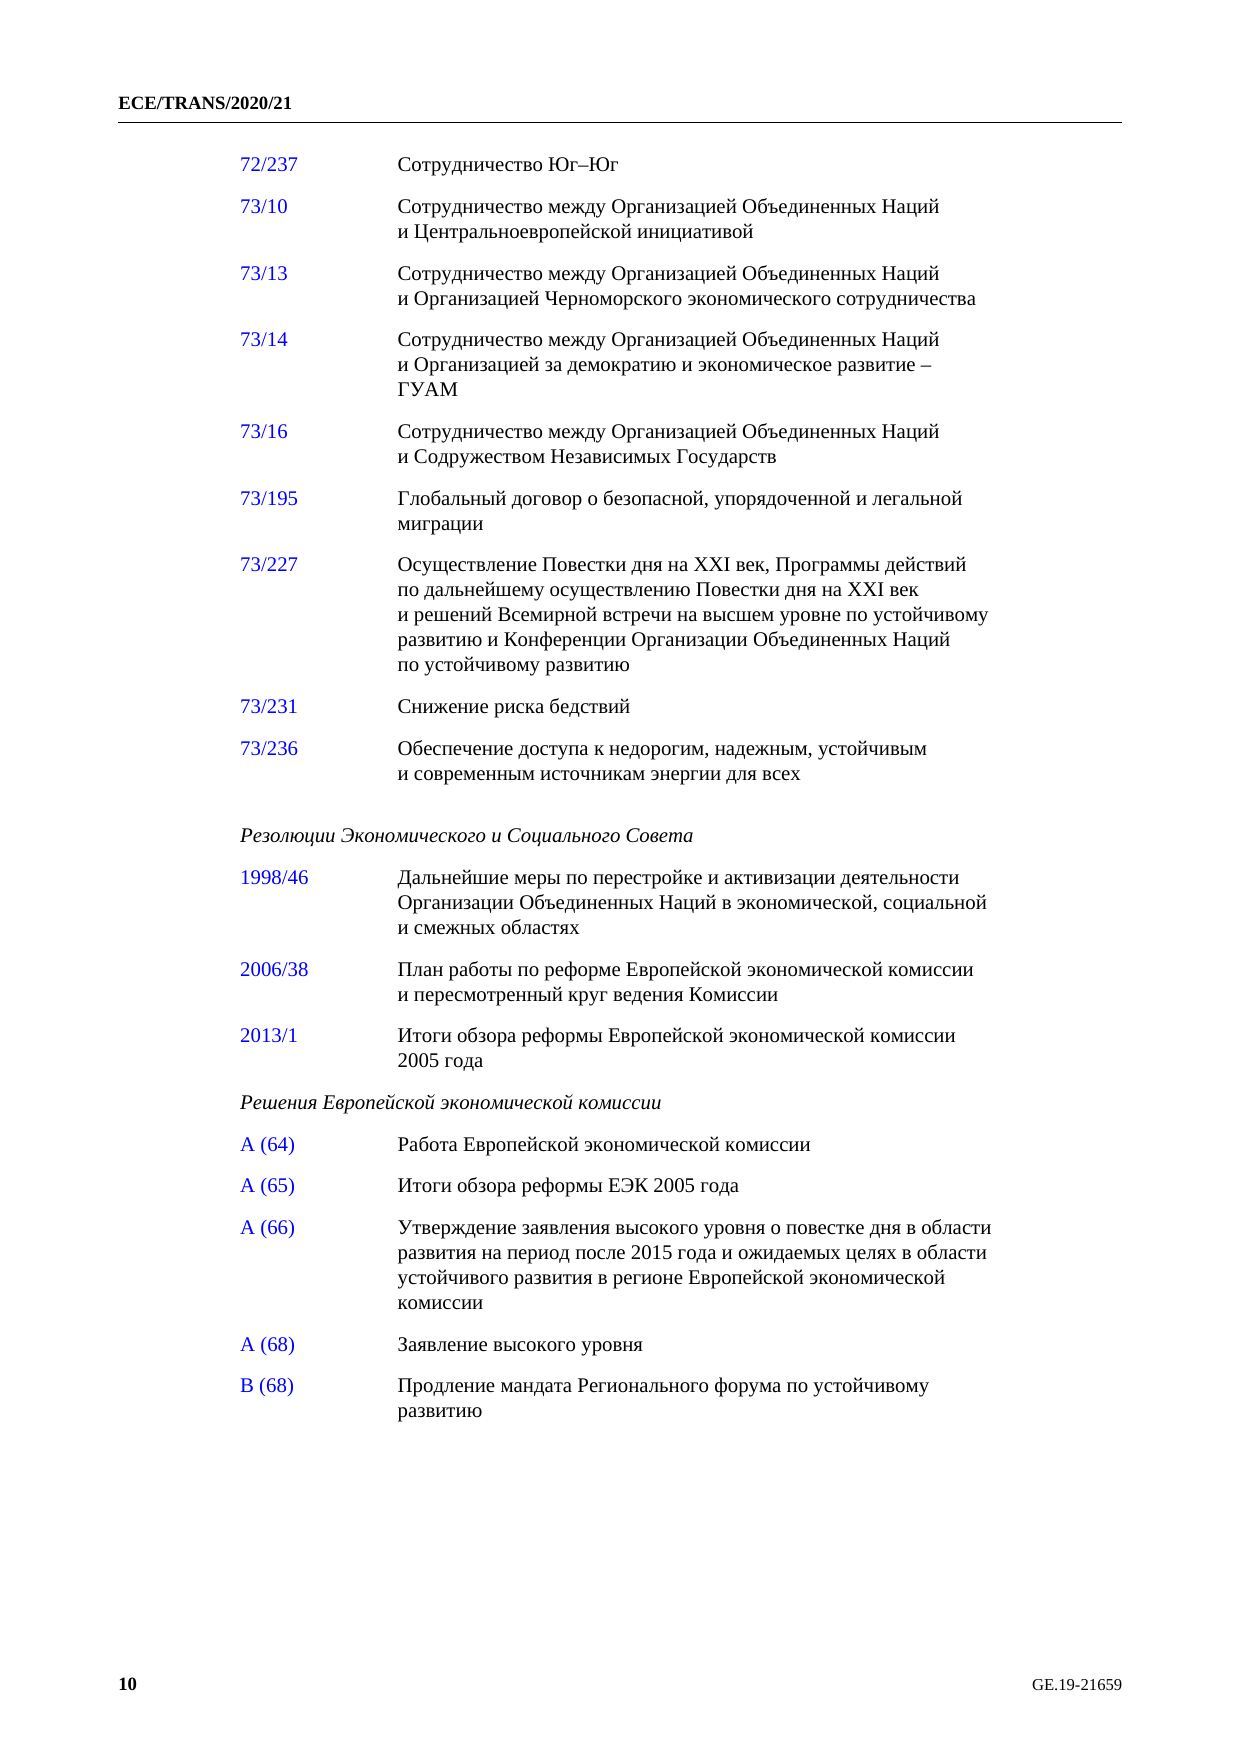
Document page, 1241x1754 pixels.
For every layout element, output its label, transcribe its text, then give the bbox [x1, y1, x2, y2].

table_cell Итоги обзора реформы Европейской экономической комиссии 2005 года [398, 1019, 1013, 1085]
table_cell Сотрудничество между Организацией Объединенных Наций и Центральноевропейской инициативой [398, 189, 1013, 256]
table_cell B (68) [240, 1369, 397, 1435]
table_cell Утверждение заявления высокого уровня о повестке дня в области развития на период после 2015 года и ожидаемых целях в области устойчивого развития в регионе Европейской экономической комиссии [398, 1210, 1013, 1327]
table_cell Продление мандата Регионального форума по устойчивому развитию [398, 1369, 1013, 1435]
table_cell 73/16 [240, 414, 397, 481]
table_cell 73/227 [240, 548, 397, 689]
table_cell Обеспечение доступа к недорогим, надежным, устойчивым и современным источникам энергии для всех [398, 731, 1013, 798]
table_cell Заявление высокого уровня [398, 1327, 1013, 1368]
table_cell Работа Европейской экономической комиссии [398, 1127, 1013, 1168]
table_cell Осуществление Повестки дня на XXI век, Программы действий по дальнейшему осуществлению Повестки дня на XXI век и решений Всемирной встречи на высшем уровне по устойчивому развитию и Конференции Организации Объединенных Наций по устойчивому развитию [398, 548, 1013, 689]
table_cell 1998/46 [240, 860, 397, 952]
table_cell Дальнейшие меры по перестройке и активизации деятельности Организации Объединенных Наций в экономической, социальной и смежных областях [398, 860, 1013, 952]
table_cell 73/10 [240, 189, 397, 256]
table_cell A (64) [240, 1127, 397, 1168]
table_cell A (68) [240, 1327, 397, 1368]
table_cell Снижение риска бедствий [398, 689, 1013, 731]
table_cell 2006/38 [240, 952, 397, 1018]
table_cell A (66) [240, 1210, 397, 1327]
table_cell A (65) [240, 1169, 397, 1210]
table_cell Сотрудничество между Организацией Объединенных Наций и Содружеством Независимых Государств [398, 414, 1013, 481]
table_cell Резолюции Экономического и Социального Совета [240, 798, 1013, 860]
table_cell 73/236 [240, 731, 397, 798]
table_cell 73/231 [240, 689, 397, 731]
table_cell Итоги обзора реформы ЕЭК 2005 года [398, 1169, 1013, 1210]
table_cell Глобальный договор о безопасной, упорядоченной и легальной миграции [398, 481, 1013, 548]
table_cell 72/237 [240, 148, 397, 189]
table_cell 2013/1 [240, 1019, 397, 1085]
table_cell 73/13 [240, 256, 397, 323]
table_cell 73/195 [240, 481, 397, 548]
table_cell Решения Европейской экономической комиссии [240, 1085, 1013, 1127]
table_cell Сотрудничество между Организацией Объединенных Наций и Организацией Черноморского экономического сотрудничества [398, 256, 1013, 323]
table_cell Сотрудничество между Организацией Объединенных Наций и Организацией за демократию и экономическое развитие – ГУАМ [398, 323, 1013, 414]
table_cell Сотрудничество Юг–Юг [398, 148, 1013, 189]
table_cell План работы по реформе Европейской экономической комиссии и пересмотренный круг ведения Комиссии [398, 952, 1013, 1018]
table_cell 73/14 [240, 323, 397, 414]
